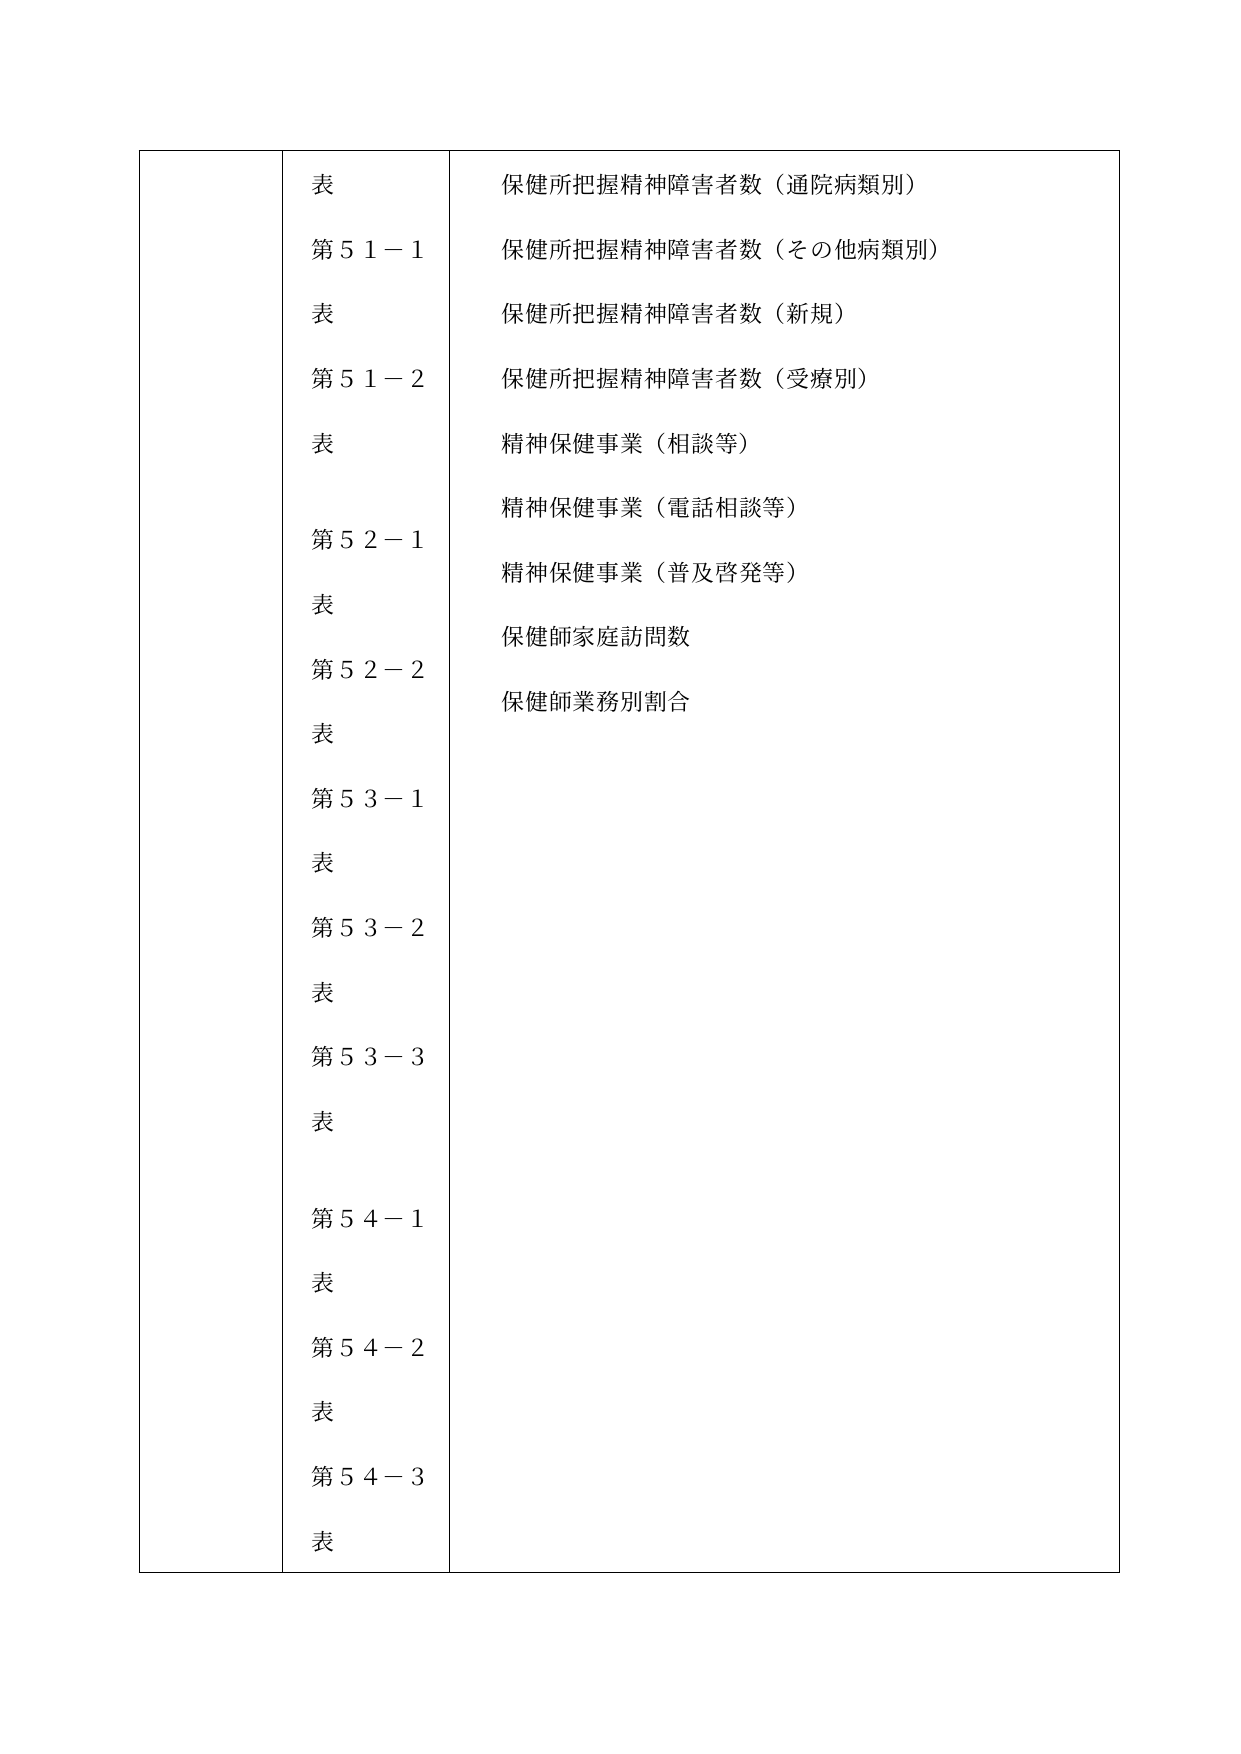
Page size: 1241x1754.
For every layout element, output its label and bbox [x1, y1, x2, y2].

table_header [283, 151, 449, 1572]
table_header [140, 151, 282, 1572]
table_header [450, 151, 1119, 1572]
